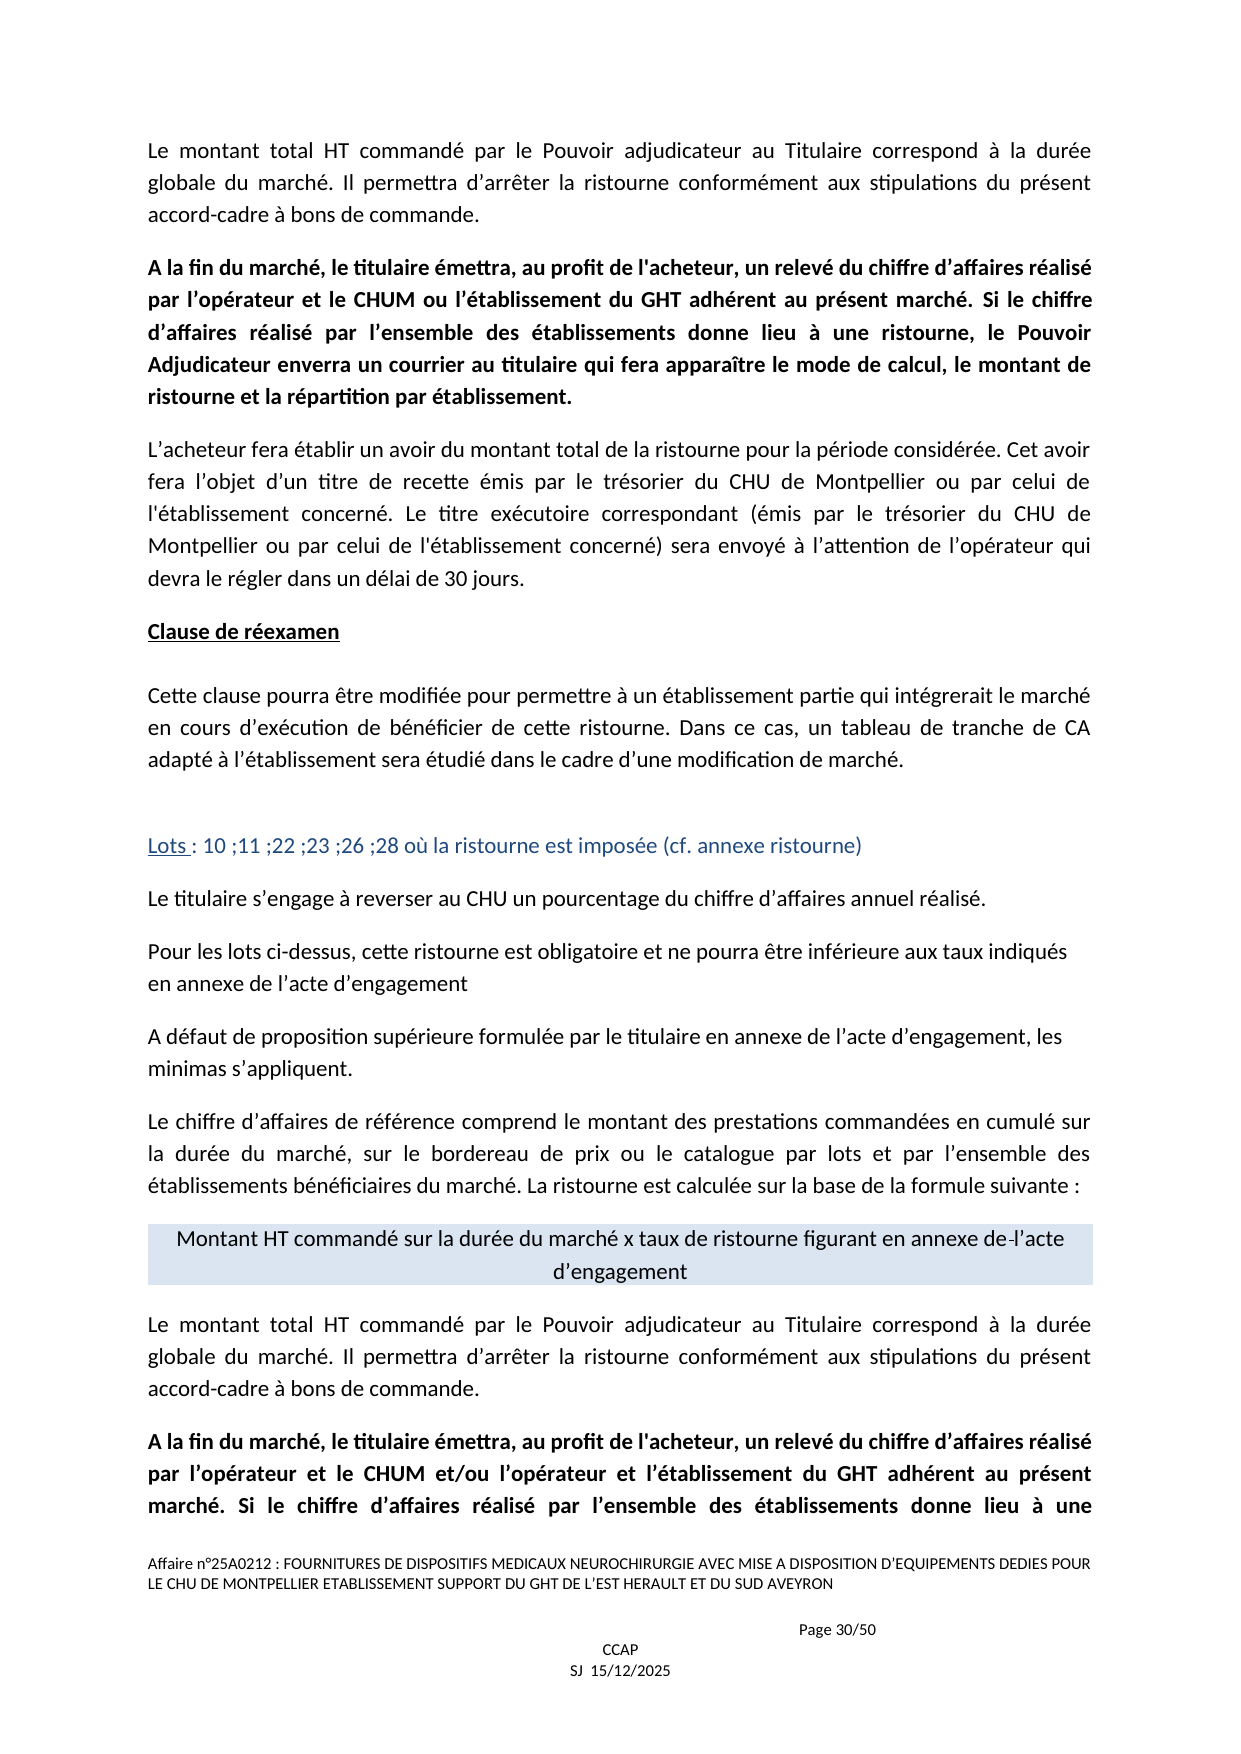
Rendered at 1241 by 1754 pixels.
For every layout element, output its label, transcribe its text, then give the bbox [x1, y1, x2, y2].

text L’acheteur fera établir un avoir du montant total de la ristourne pour la période considérée. Cet avoir fera l’objet d’un titre de recette émis par le trésorier du CHU de Montpellier ou par celui de l'établissement concerné. Le titre exécutoire correspondant (émis par le trésorier du CHU de Montpellier ou par celui de l'établissement concerné) sera envoyé à l’attention de l’opérateur qui devra le régler dans un délai de 30 jours. [148, 435, 1093, 592]
text Cette clause pourra être modifiée pour permettre à un établissement partie qui intégrerait le marché en cours d’exécution de bénéficier de cette ristourne. Dans ce cas, un tableau de tranche de CA adapté à l’établissement sera étudié dans le cadre d’une modification de marché. [148, 681, 1093, 773]
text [148, 1427, 1093, 1519]
text Clause de réexamen [148, 617, 1093, 645]
text Lots : 10 ;11 ;22 ;23 ;26 ;28 où la ristourne est imposée (cf. annexe ristourne) [148, 831, 1093, 859]
text Le montant total HT commandé par le Pouvoir adjudicateur au Titulaire correspond à la durée globale du marché. Il permettra d’arrêter la ristourne conformément aux stipulations du présent accord-cadre à bons de commande. [148, 1310, 1093, 1402]
text Pour les lots ci-dessus, cette ristourne est obligatoire et ne pourra être inférieure aux taux indiqués en annexe de l’acte d’engagement [148, 937, 1093, 997]
text A la fin du marché, le titulaire émettra, au profit de l'acheteur, un relevé du chiffre d’affaires réalisé par l’opérateur et le CHUM ou l’établissement du GHT adhérent au présent marché. Si le chiffre d’affaires réalisé par l’ensemble des établissements donne lieu à une ristourne, le Pouvoir Adjudicateur enverra un courrier au titulaire qui fera apparaître le mode de calcul, le montant de ristourne et la répartition par établissement. [148, 253, 1093, 410]
text Le chiffre d’affaires de référence comprend le montant des prestations commandées en cumulé sur la durée du marché, sur le bordereau de prix ou le catalogue par lots et par l’ensemble des établissements bénéficiaires du marché. La ristourne est calculée sur la base de la formule suivante : [148, 1107, 1093, 1199]
text Le titulaire s’engage à reverser au CHU un pourcentage du chiffre d’affaires annuel réalisé. [148, 884, 1093, 912]
text Le montant total HT commandé par le Pouvoir adjudicateur au Titulaire correspond à la durée globale du marché. Il permettra d’arrêter la ristourne conformément aux stipulations du présent accord-cadre à bons de commande. [148, 136, 1093, 228]
text Montant HT commandé sur la durée du marché x taux de ristourne figurant en annexe de l’acte d’engagement [148, 1224, 1093, 1285]
text A défaut de proposition supérieure formulée par le titulaire en annexe de l’acte d’engagement, les minimas s’appliquent. [148, 1022, 1093, 1082]
